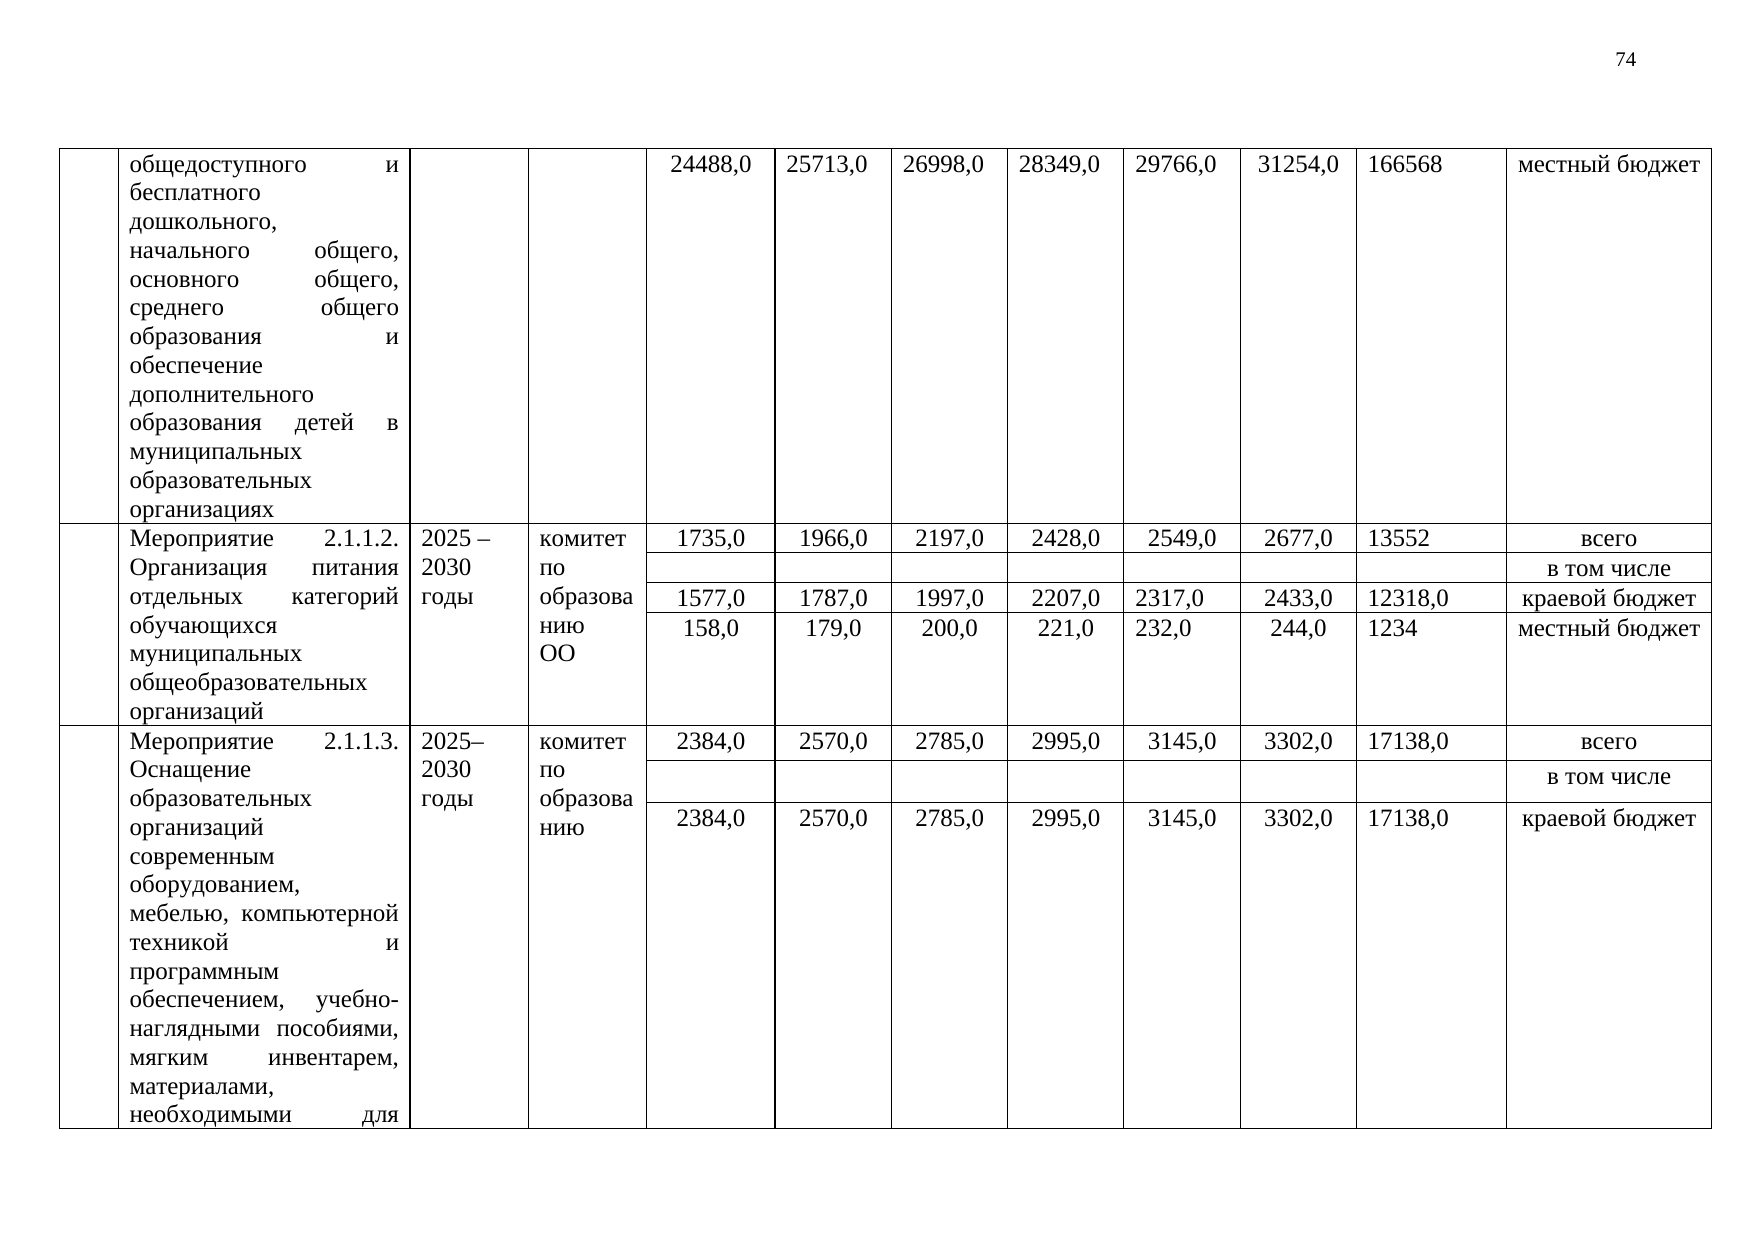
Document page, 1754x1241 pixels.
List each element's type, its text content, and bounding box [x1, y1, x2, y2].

table_cell 158,0 [647, 613, 774, 725]
table_cell 3302,0 [1241, 803, 1356, 1128]
table_cell [776, 553, 891, 582]
table_cell [892, 553, 1007, 582]
table_cell 3145,0 [1124, 726, 1240, 760]
table_cell 2025–2030 годы [411, 726, 528, 1128]
table_cell [892, 761, 1007, 802]
table_cell 1966,0 [776, 524, 891, 552]
table_cell [1124, 761, 1240, 802]
table_cell [60, 726, 118, 1128]
table_cell 232,0 [1124, 613, 1240, 725]
table_cell 2428,0 [1008, 524, 1123, 552]
table_cell 2384,0 [647, 803, 774, 1128]
table_cell 2207,0 [1008, 583, 1123, 612]
table_cell [1124, 553, 1240, 582]
table_cell 17138,0 [1357, 726, 1506, 760]
table_cell 2995,0 [1008, 803, 1123, 1128]
table_cell 200,0 [892, 613, 1007, 725]
table_cell [1241, 553, 1356, 582]
table_cell 2433,0 [1241, 583, 1356, 612]
table_cell 2317,0 [1124, 583, 1240, 612]
table_cell 179,0 [776, 613, 891, 725]
table_cell [776, 761, 891, 802]
table_cell 1735,0 [647, 524, 774, 552]
table_cell Мероприятие 2.1.1.3. Оснащение образовательных организаций современным оборудованием, мебелью, компьютерной техникой и программным обеспечением, учебно-наглядными пособиями, мягким инвентарем, материалами, необходимыми для организации учебно-воспитательного процесса [119, 726, 409, 1128]
table_cell 2549,0 [1124, 524, 1240, 552]
table_cell [1357, 761, 1506, 802]
table_cell Мероприятие 2.1.1.2. Организация питания отдельных категорий обучающихся муниципальных общеобразовательных организаций [119, 524, 409, 725]
table_cell местный бюджет [1507, 613, 1711, 725]
table_cell [60, 524, 118, 725]
table_cell 2785,0 [892, 803, 1007, 1128]
table_cell 28349,0 [1008, 149, 1123, 522]
table_cell 2995,0 [1008, 726, 1123, 760]
table_cell 2785,0 [892, 726, 1007, 760]
table_cell краевой бюджет [1507, 803, 1711, 1128]
table_cell в том числе [1507, 553, 1711, 582]
table_cell 17138,0 [1357, 803, 1506, 1128]
table_cell 2677,0 [1241, 524, 1356, 552]
table_cell [647, 761, 774, 802]
table_cell 3145,0 [1124, 803, 1240, 1128]
table_cell 221,0 [1008, 613, 1123, 725]
table_cell 2025 –2030 годы [411, 524, 528, 725]
table_cell 1787,0 [776, 583, 891, 612]
table_cell 1577,0 [647, 583, 774, 612]
table_cell 25713,0 [776, 149, 891, 522]
table_cell всего [1507, 726, 1711, 760]
table_cell комитет по образованию [529, 726, 646, 1128]
table_cell [1241, 761, 1356, 802]
table_cell [1008, 553, 1123, 582]
table_cell [1008, 761, 1123, 802]
table_cell 3302,0 [1241, 726, 1356, 760]
table_cell 24488,0 [647, 149, 774, 522]
table_cell 2384,0 [647, 726, 774, 760]
table_cell 2197,0 [892, 524, 1007, 552]
table_cell [647, 553, 774, 582]
table_cell 1997,0 [892, 583, 1007, 612]
table_cell 2570,0 [776, 726, 891, 760]
table_cell 26998,0 [892, 149, 1007, 522]
table_cell 13552 [1357, 524, 1506, 552]
table_cell 166568 [1357, 149, 1506, 522]
table_cell [1357, 553, 1506, 582]
table_cell 2570,0 [776, 803, 891, 1128]
table_cell 1234 [1357, 613, 1506, 725]
table_cell местный бюджет [1507, 149, 1711, 522]
table_cell всего [1507, 524, 1711, 552]
table_cell 31254,0 [1241, 149, 1356, 522]
table_cell комитет по образованию ОО [529, 524, 646, 725]
table_cell 12318,0 [1357, 583, 1506, 612]
table_cell 244,0 [1241, 613, 1356, 725]
table_cell краевой бюджет [1507, 583, 1711, 612]
table_cell 29766,0 [1124, 149, 1240, 522]
table_cell в том числе [1507, 761, 1711, 802]
